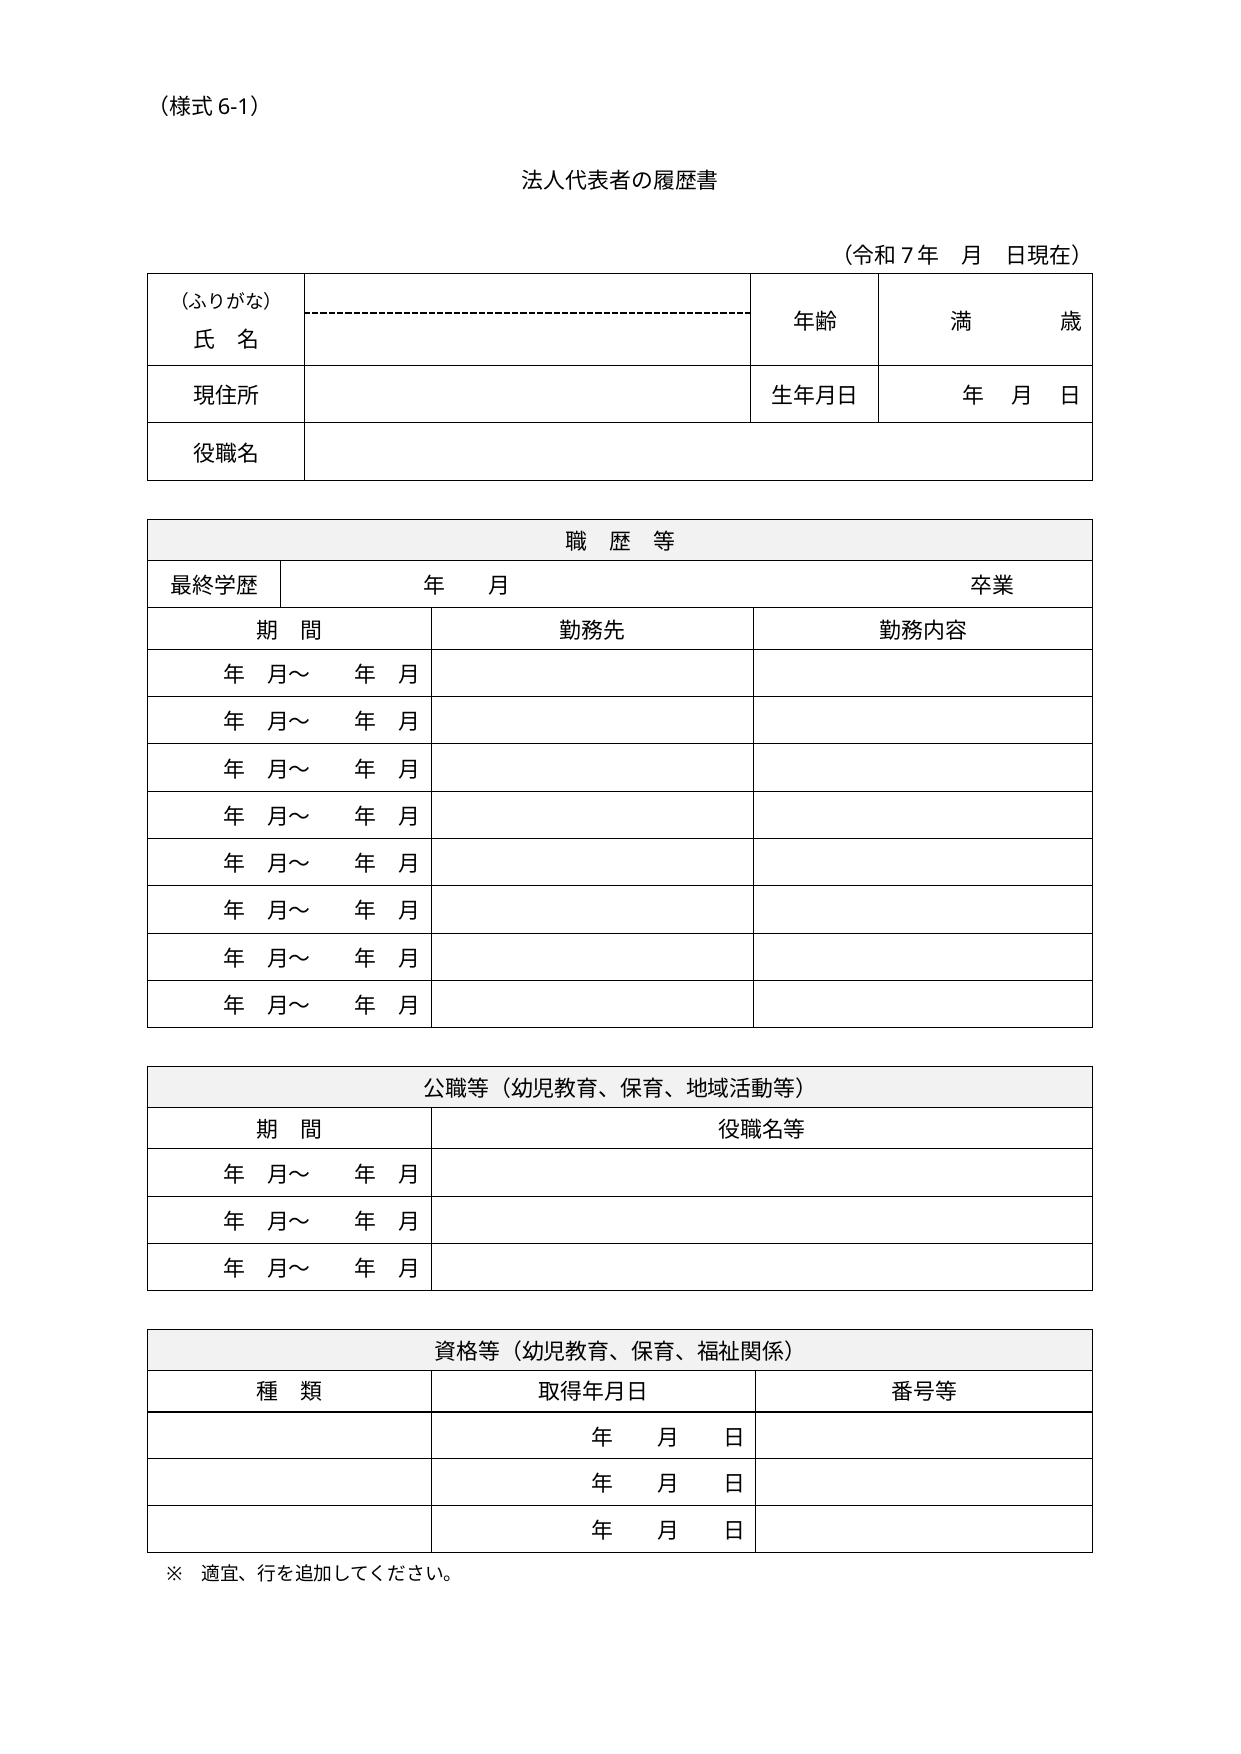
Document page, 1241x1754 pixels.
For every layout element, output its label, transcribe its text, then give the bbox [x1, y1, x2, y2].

text ※ 適宜、行を追加してください。 [148, 1553, 1092, 1591]
table_cell 年 月～ 年 月 [148, 1244, 431, 1290]
table_cell [756, 1506, 1092, 1552]
table_cell [756, 1413, 1092, 1458]
table_cell [754, 934, 1092, 980]
table_cell 勤務内容 [754, 608, 1092, 649]
table_cell 最終学歴 [148, 561, 280, 607]
table_cell [148, 1459, 431, 1505]
table_cell 番号等 [756, 1371, 1092, 1411]
table_header 公職等（幼児教育、保育、地域活動等） [148, 1067, 1092, 1107]
table_cell [432, 886, 753, 932]
table_cell 役職名等 [432, 1108, 1092, 1148]
table_cell [754, 697, 1092, 743]
table_cell 現住所 [148, 366, 304, 422]
table_cell 年 月～ 年 月 [148, 981, 431, 1027]
table_cell [432, 934, 753, 980]
table_cell [432, 744, 753, 791]
text 法人代表者の履歴書 [148, 161, 1092, 198]
table_cell 年 月～ 年 月 [148, 650, 431, 696]
table_cell [432, 792, 753, 838]
table_cell 年 月～ 年 月 [148, 697, 431, 743]
table_cell [754, 839, 1092, 885]
table_cell [305, 366, 750, 422]
table_cell 年 月 卒業 [281, 561, 1092, 607]
table_header （ふりがな） 氏 名 [148, 274, 304, 365]
table_cell 年 月 日 [432, 1506, 755, 1552]
table_header [305, 274, 750, 312]
table_cell [432, 839, 753, 885]
table_cell 勤務先 [432, 608, 753, 649]
table_cell [754, 744, 1092, 791]
table_header 職 歴 等 [148, 520, 1092, 560]
table_cell 年 月 日 [432, 1459, 755, 1505]
table_cell [148, 1506, 431, 1552]
table_cell [432, 981, 753, 1027]
table_cell [432, 1149, 1092, 1196]
table_cell [754, 981, 1092, 1027]
table_cell [754, 792, 1092, 838]
table_cell 役職名 [148, 423, 304, 480]
table_cell [305, 423, 1092, 480]
table_cell 年 月～ 年 月 [148, 1149, 431, 1196]
table_cell 年 月～ 年 月 [148, 886, 431, 932]
table_cell [432, 650, 753, 696]
table_cell [432, 697, 753, 743]
table_cell 年 月～ 年 月 [148, 792, 431, 838]
table_cell 種 類 [148, 1371, 431, 1411]
table_header 年齢 [751, 274, 878, 365]
table_cell [756, 1459, 1092, 1505]
table_cell [432, 1197, 1092, 1243]
table_cell 取得年月日 [432, 1371, 755, 1411]
table_cell 期 間 [148, 608, 431, 649]
table_cell 年 月～ 年 月 [148, 744, 431, 791]
table_cell 生年月日 [751, 366, 878, 422]
text （令和7年 月 日現在） [148, 236, 1092, 273]
table_cell 年 月～ 年 月 [148, 934, 431, 980]
table_cell [148, 1413, 431, 1458]
table_cell [305, 312, 750, 365]
table_cell [754, 886, 1092, 932]
table_header 満 歳 [879, 274, 1092, 365]
table_cell 期 間 [148, 1108, 431, 1148]
table_cell [432, 1244, 1092, 1290]
table_cell 年 月 日 [432, 1413, 755, 1458]
table_header 資格等（幼児教育、保育、福祉関係） [148, 1330, 1092, 1370]
table_cell 年 月 日 [879, 366, 1092, 422]
table_cell [754, 650, 1092, 696]
table_cell 年 月～ 年 月 [148, 839, 431, 885]
table_cell 年 月～ 年 月 [148, 1197, 431, 1243]
